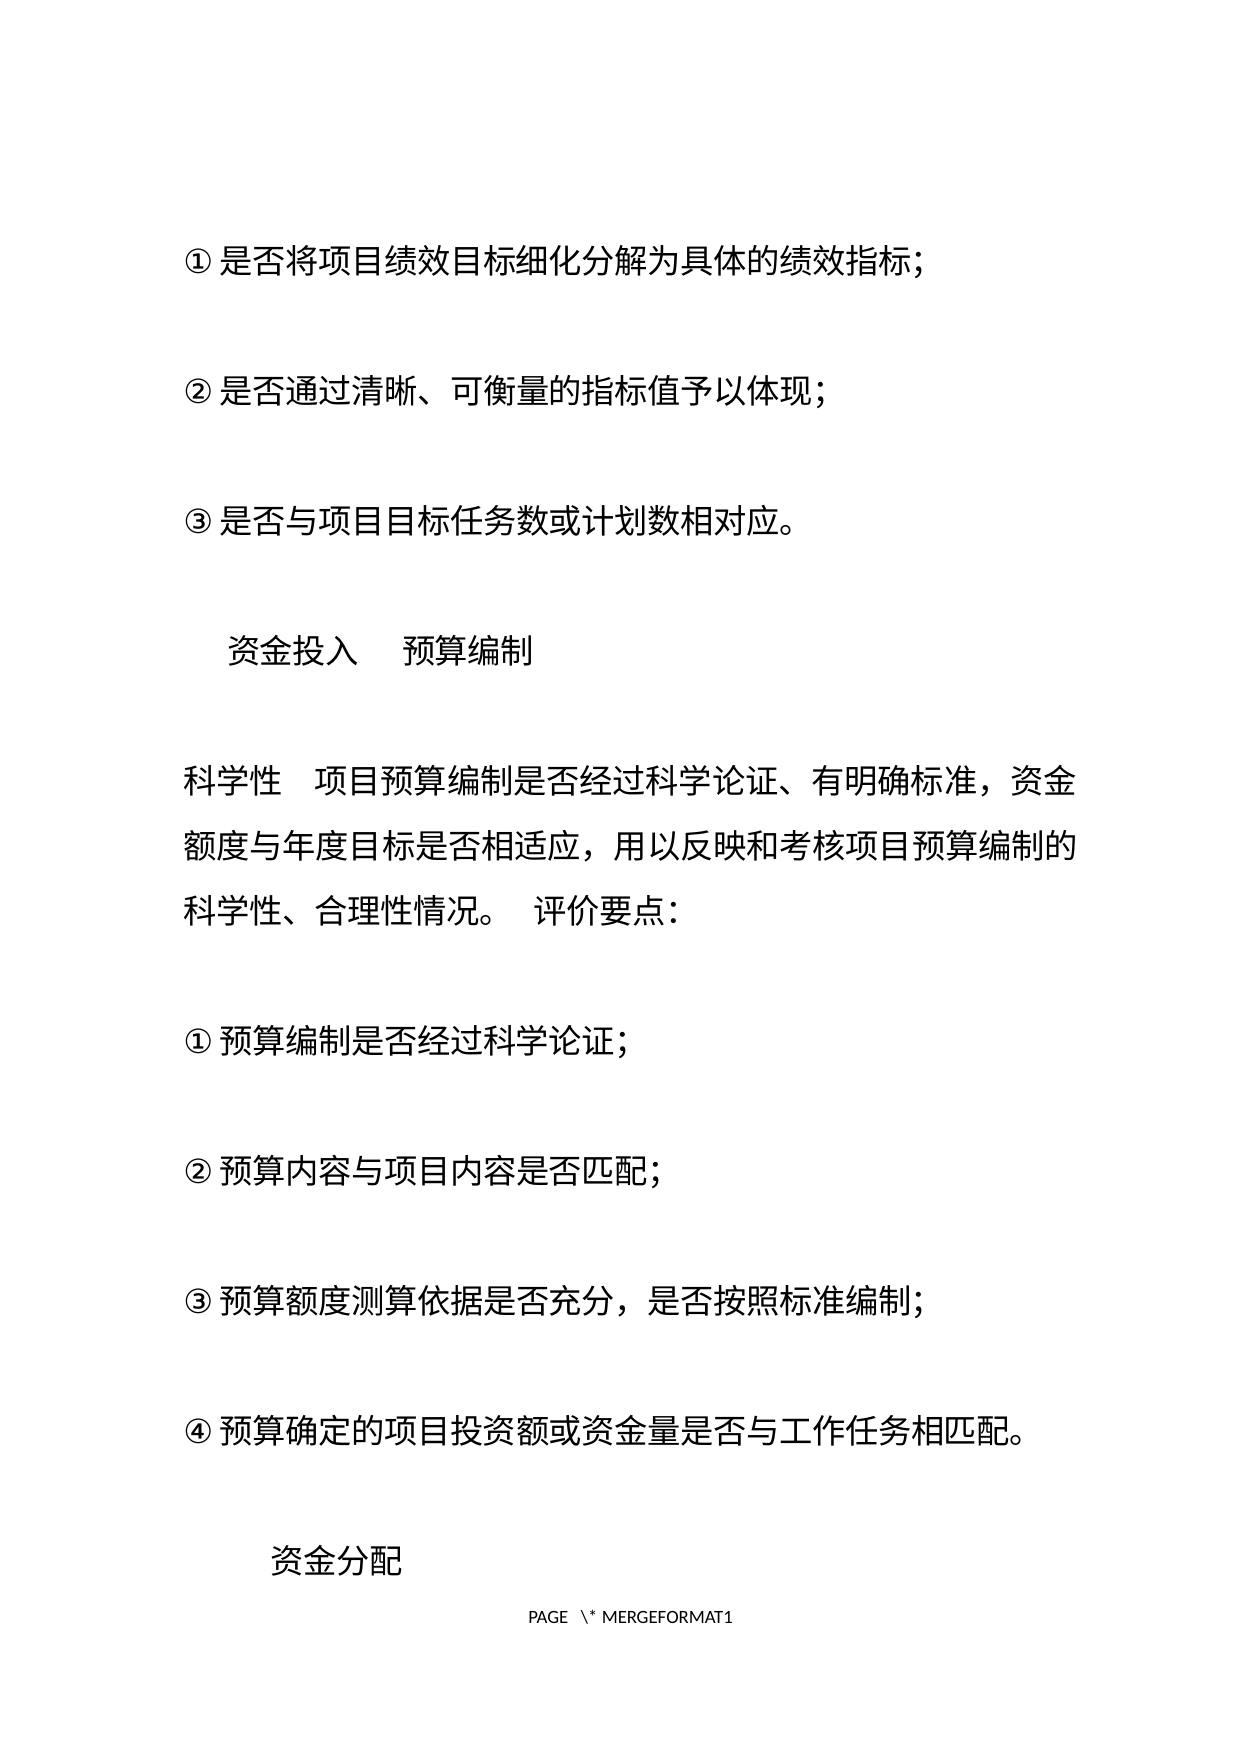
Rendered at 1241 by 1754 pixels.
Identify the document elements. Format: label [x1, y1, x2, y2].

text [183, 162, 1078, 1592]
